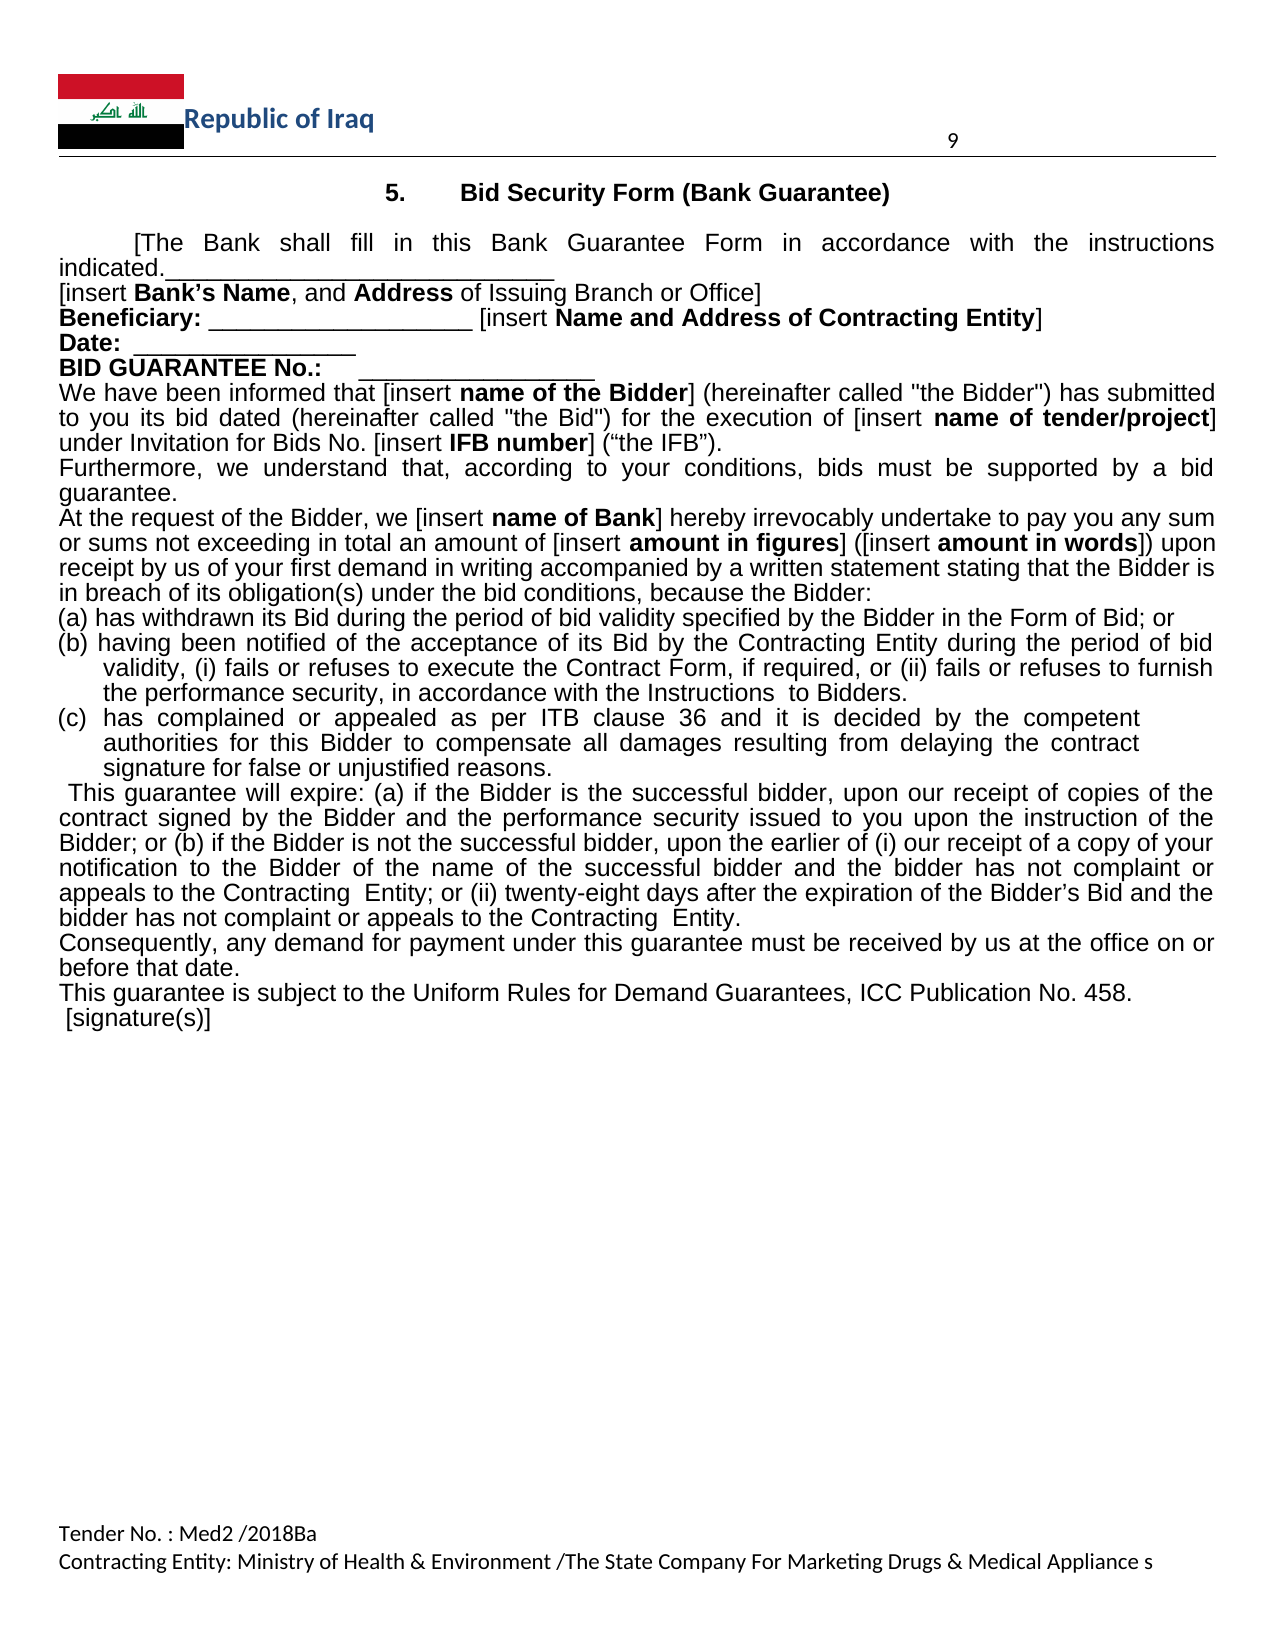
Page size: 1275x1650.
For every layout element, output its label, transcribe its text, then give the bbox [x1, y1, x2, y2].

text BID GUARANTEE No.: _________________ [58, 357, 1216, 382]
text Consequently, any demand for payment under this guarantee must be received by us at the office on or before that date. [58, 932, 1216, 982]
text We have been informed that [insert name of the Bidder] (hereinafter called "the Bidder") has submitted to you its bid dated (hereinafter called "the Bid") for the execution of [insert name of tender/project] under Invitation for Bids No. [insert IFB number] (“the IFB”). [58, 382, 1216, 457]
text At the request of the Bidder, we [insert name of Bank] hereby irrevocably undertake to pay you any sum or sums not exceeding in total an amount of [insert amount in figures] ([insert amount in words]) upon receipt by us of your first demand in writing accompanied by a written statement stating that the Bidder is in breach of its obligation(s) under the bid conditions, because the Bidder: [58, 507, 1216, 607]
text Date: ________________ [58, 332, 1216, 357]
text (a) has withdrawn its Bid during the period of bid validity specified by the Bidder in the Form of Bid; or [57, 607, 1216, 632]
text [signature(s)] [58, 1007, 1216, 1032]
text [The Bank shall fill in this Bank Guarantee Form in accordance with the instructions indicated.____________________________ [insert Bank’s Name, and Address of Issuing Branch or Office] [58, 232, 1216, 307]
text This guarantee will expire: (a) if the Bidder is the successful bidder, upon our receipt of copies of the contract signed by the Bidder and the performance security issued to you upon the instruction of the Bidder; or (b) if the Bidder is not the successful bidder, upon the earlier of (i) our receipt of a copy of your notification to the Bidder of the name of the successful bidder and the bidder has not complaint or appeals to the Contracting Entity; or (ii) twenty-eight days after the expiration of the Bidder’s Bid and the bidder has not complaint or appeals to the Contracting Entity. [58, 782, 1216, 932]
text This guarantee is subject to the Uniform Rules for Demand Guarantees, ICC Publication No. 458. [58, 982, 1216, 1007]
text Furthermore, we understand that, according to your conditions, bids must be supported by a bid guarantee. [58, 457, 1216, 507]
text (b) having been notified of the acceptance of its Bid by the Contracting Entity during the period of bid validity, (i) fails or refuses to execute the Contract Form, if required, or (ii) fails or refuses to furnish the performance security, in accordance with the Instructions to Bidders. [57, 632, 1216, 707]
text 5. Bid Security Form (Bank Guarantee) [58, 157, 1216, 207]
text Beneficiary: ___________________ [insert Name and Address of Contracting Entity] [58, 307, 1216, 332]
text (c) has complained or appealed as per ITB clause 36 and it is decided by the competent authorities for this Bidder to compensate all damages resulting from delaying the contract signature for false or unjustified reasons. [57, 707, 1141, 782]
picture [58, 74, 184, 149]
